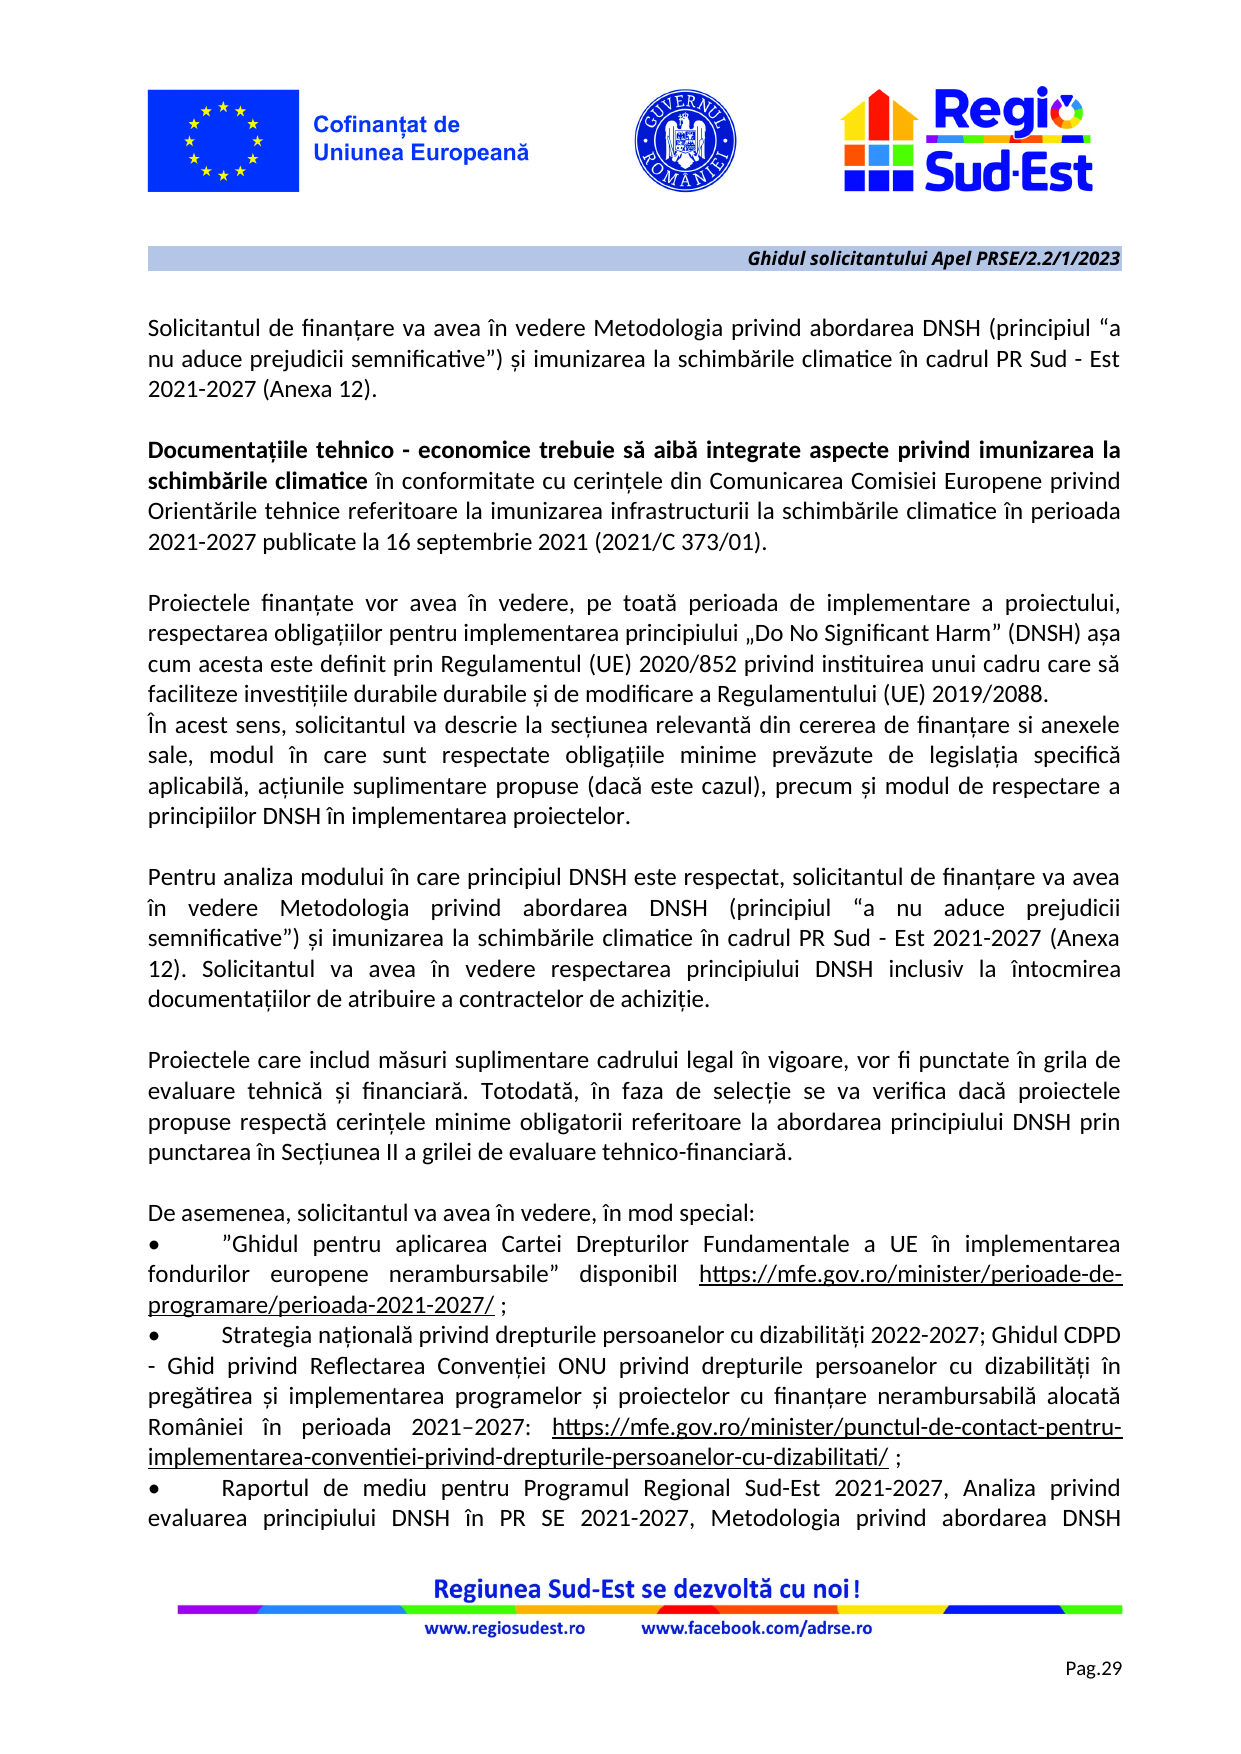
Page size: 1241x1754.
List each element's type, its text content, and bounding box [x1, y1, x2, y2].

text De asemenea, solicitantul va avea în vedere, în mod special: [148, 1197, 1122, 1228]
text În acest sens, solicitantul va descrie la secțiunea relevantă din cererea de finanțare si anexele sale, modul în care sunt respectate obligațiile minime prevăzute de legislația specifică aplicabilă, acțiunile suplimentare propuse (dacă este cazul), precum și modul de respectare a principiilor DNSH în implementarea proiectelor. [148, 709, 1122, 831]
text • Strategia națională privind drepturile persoanelor cu dizabilități 2022-2027; Ghidul CDPD - Ghid privind Reflectarea Convenției ONU privind drepturile persoanelor cu dizabilități în pregătirea și implementarea programelor și proiectelor cu finanțare nerambursabilă alocată României în perioada 2021–2027: https://mfe.gov.ro/minister/punctul-de-contact-pentru-implementarea-conventiei-privind-drepturile-persoanelor-cu-dizabilitati/ ; [148, 1319, 1122, 1472]
text • ”Ghidul pentru aplicarea Cartei Drepturilor Fundamentale a UE în implementarea fondurilor europene nerambursabile” disponibil https://mfe.gov.ro/minister/perioade-de-programare/perioada-2021-2027/ ; [148, 1228, 1122, 1319]
text Proiectele finanțate vor avea în vedere, pe toată perioada de implementare a proiectului, respectarea obligațiilor pentru implementarea principiului „Do No Significant Harm” (DNSH) așa cum acesta este definit prin Regulamentul (UE) 2020/852 privind instituirea unui cadru care să faciliteze investițiile durabile durabile și de modificare a Regulamentului (UE) 2019/2088. [148, 587, 1122, 709]
text Proiectele care includ măsuri suplimentare cadrului legal în vigoare, vor fi punctate în grila de evaluare tehnică şi financiară. Totodată, în faza de selecţie se va verifica dacă proiectele propuse respectă cerinţele minime obligatorii referitoare la abordarea principiului DNSH prin punctarea în Secțiunea II a grilei de evaluare tehnico-financiară. [148, 1045, 1122, 1167]
text Solicitantul de finanțare va avea în vedere Metodologia privind abordarea DNSH (principiul “a nu aduce prejudicii semnificative”) și imunizarea la schimbările climatice în cadrul PR Sud - Est 2021-2027 (Anexa 12). [148, 312, 1122, 404]
picture [147, 86, 1093, 193]
text Documentațiile tehnico - economice trebuie să aibă integrate aspecte privind imunizarea la schimbările climatice în conformitate cu cerințele din Comunicarea Comisiei Europene privind Orientările tehnice referitoare la imunizarea infrastructurii la schimbările climatice în perioada 2021-2027 publicate la 16 septembrie 2021 (2021/C 373/01). [148, 434, 1122, 556]
picture [177, 1578, 1123, 1643]
text Pentru analiza modului în care principiul DNSH este respectat, solicitantul de finanțare va avea în vedere Metodologia privind abordarea DNSH (principiul “a nu aduce prejudicii semnificative”) și imunizarea la schimbările climatice în cadrul PR Sud - Est 2021-2027 (Anexa 12). Solicitantul va avea în vedere respectarea principiului DNSH inclusiv la întocmirea documentațiilor de atribuire a contractelor de achiziție. [148, 862, 1122, 1014]
